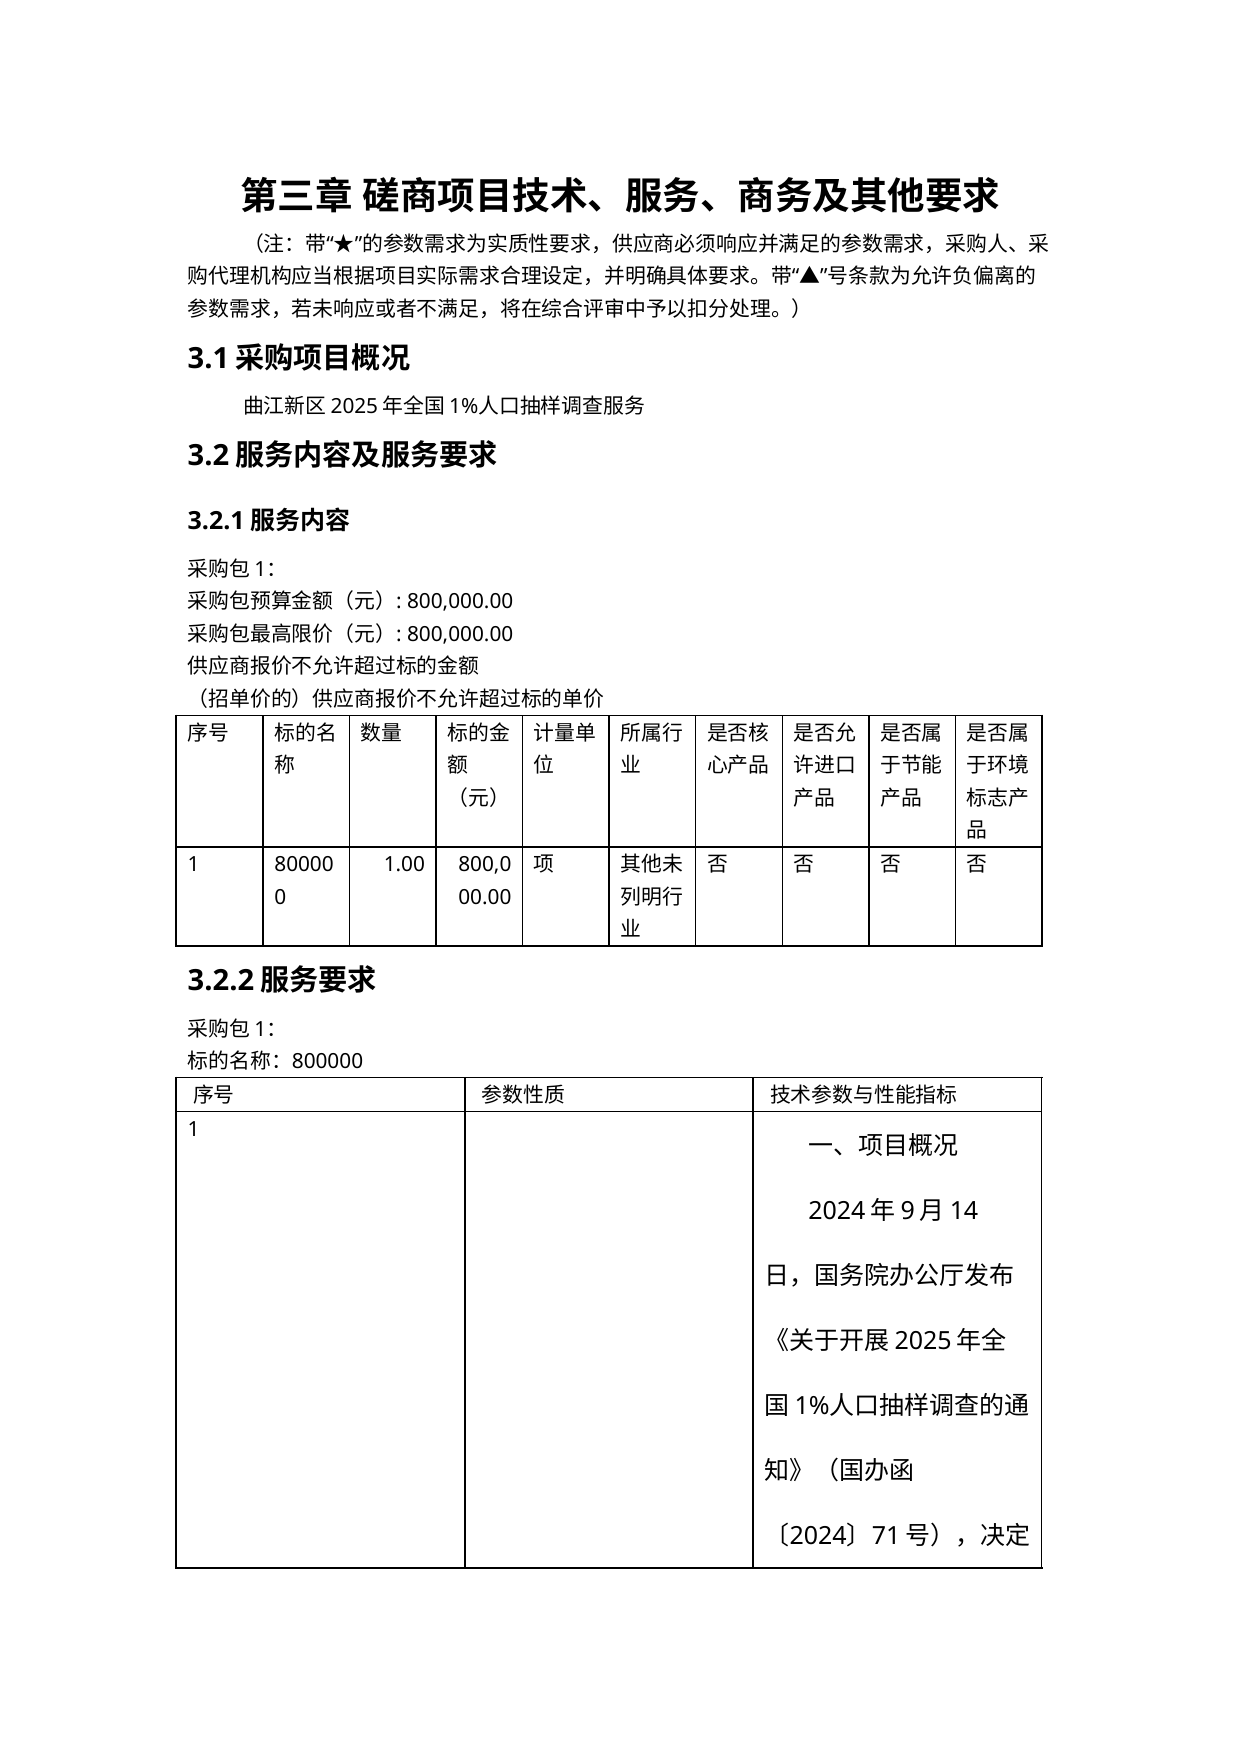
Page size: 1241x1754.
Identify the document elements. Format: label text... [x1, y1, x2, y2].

table_cell 1.00 [350, 848, 435, 945]
table_cell 1 [177, 1112, 464, 1567]
table_cell 其他未列明行业 [610, 848, 695, 945]
text 标的名称：800000 [187, 1044, 1053, 1077]
text 采购包预算金额（元）: 800,000.00 [187, 584, 1053, 617]
text 3.1采购项目概况 [187, 324, 1053, 389]
text 采购包1： [187, 552, 1053, 584]
table_header 是否属于环境标志产品 [956, 716, 1041, 846]
table_header 计量单位 [523, 716, 608, 846]
table_cell 否 [783, 848, 868, 945]
table_header 是否允许进口产品 [783, 716, 868, 846]
table_header 参数性质 [466, 1078, 752, 1111]
table_cell 项 [523, 848, 608, 945]
text 供应商报价不允许超过标的金额 [187, 649, 1053, 682]
table_cell 否 [956, 848, 1041, 945]
table_cell 否 [870, 848, 955, 945]
table_header 是否属于节能产品 [870, 716, 955, 846]
table_header 标的金额 （元） [437, 716, 522, 846]
table_cell 否 [696, 848, 782, 945]
table_cell [466, 1112, 752, 1567]
text 第三章 磋商项目技术、服务、商务及其他要求 [187, 162, 1053, 227]
text （注：带“★”的参数需求为实质性要求，供应商必须响应并满足的参数需求，采购人、采购代理机构应当根据项目实际需求合理设定，并明确具体要求。带“▲”号条款为允许负偏离的参数需求，若未响应或者不满足，将在综合评审中予以扣分处理。） [187, 227, 1053, 324]
table_header 标的名称 [264, 716, 349, 846]
text 3.2服务内容及服务要求 [187, 422, 1053, 487]
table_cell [754, 1112, 1041, 1567]
text 采购包1： [187, 1012, 1053, 1044]
text 3.2.2服务要求 [187, 947, 1053, 1012]
text 3.2.1服务内容 [187, 487, 1053, 552]
table_cell 800,000.00 [437, 848, 522, 945]
table_cell 1 [177, 848, 262, 945]
table_header 是否核心产品 [696, 716, 782, 846]
table_header 序号 [177, 1078, 464, 1111]
text 曲江新区2025年全国1%人口抽样调查服务 [187, 389, 1053, 422]
text （招单价的）供应商报价不允许超过标的单价 [187, 682, 1053, 714]
table_header 所属行业 [610, 716, 695, 846]
table_header 数量 [350, 716, 435, 846]
table_header 序号 [177, 716, 262, 846]
table_header 技术参数与性能指标 [754, 1078, 1041, 1111]
table_cell 800000 [264, 848, 349, 945]
text 采购包最高限价（元）: 800,000.00 [187, 617, 1053, 649]
